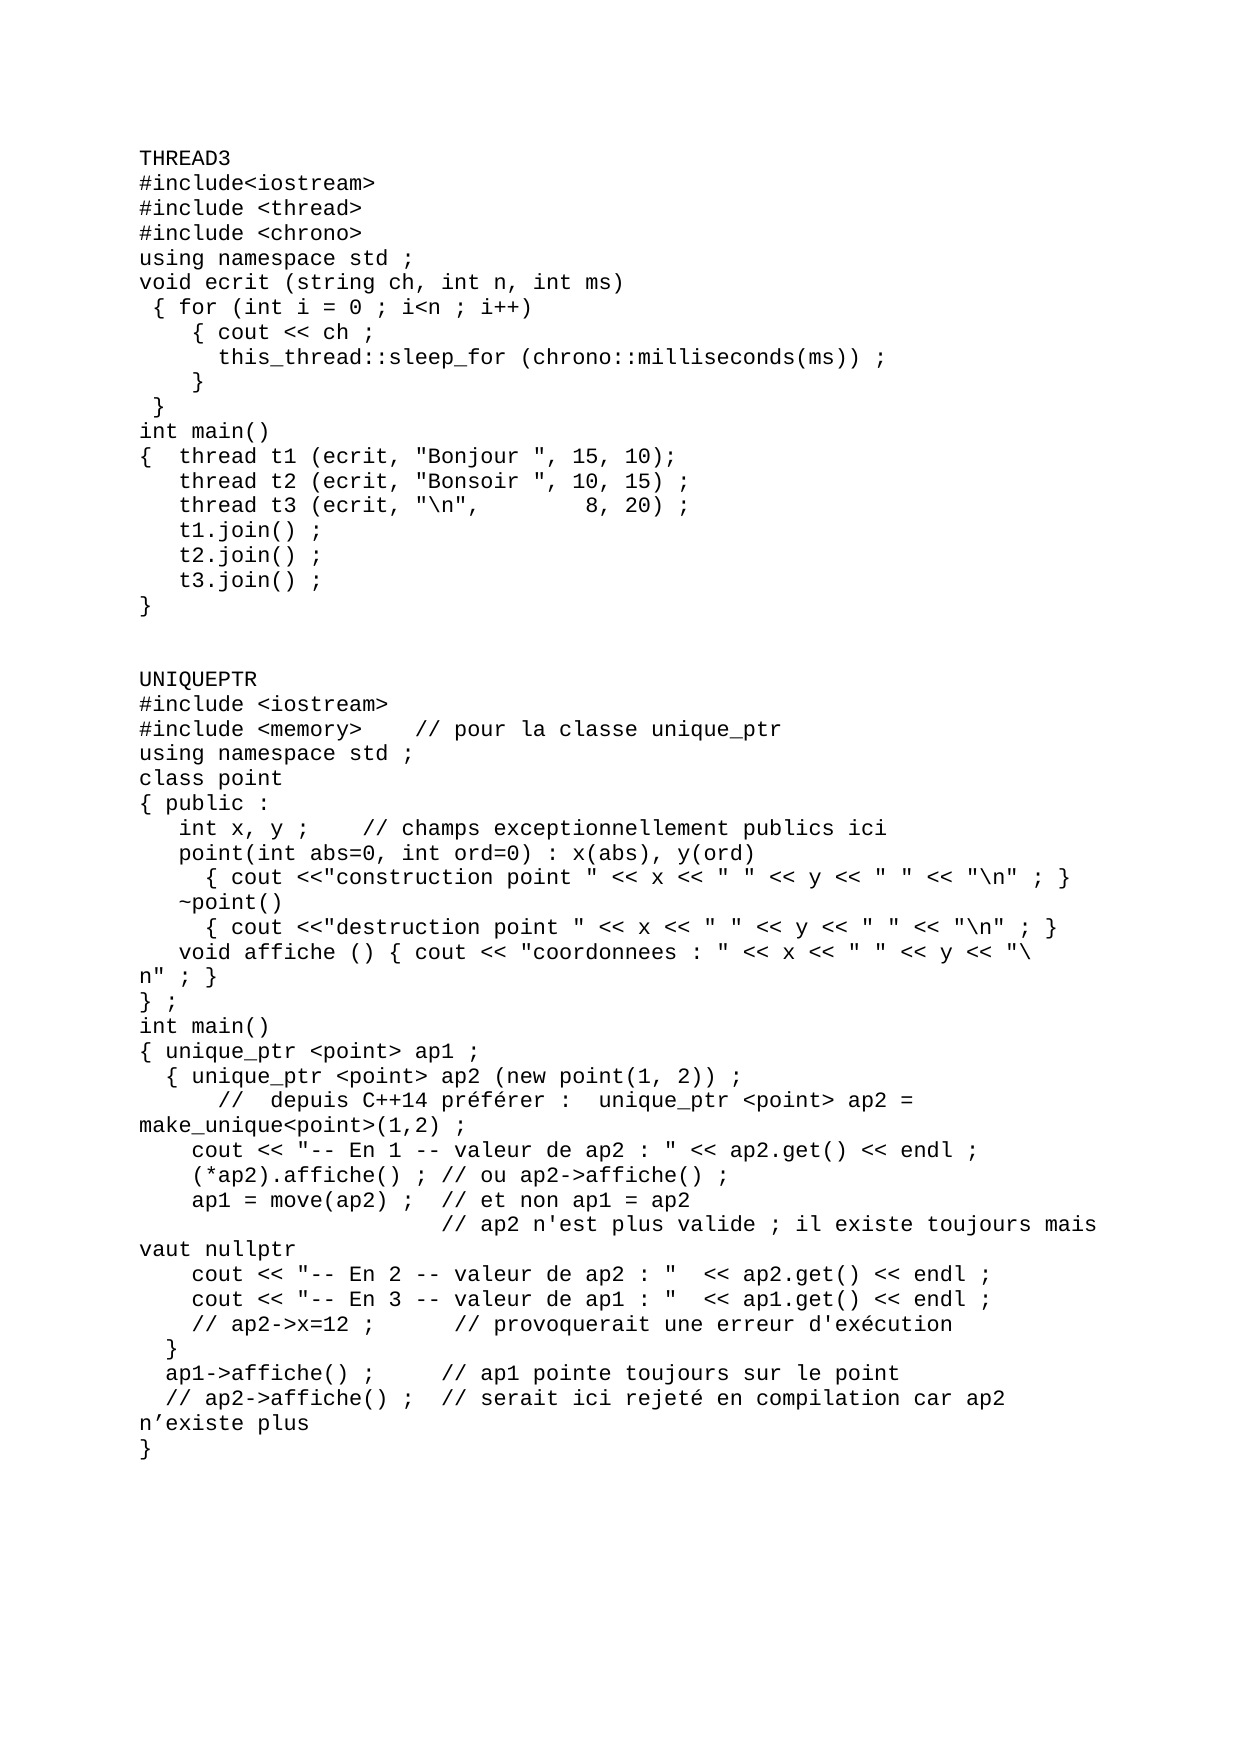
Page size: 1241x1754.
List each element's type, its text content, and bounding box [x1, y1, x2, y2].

text thread t3 (ecrit, "\n", 8, 20) ; [139, 495, 1101, 519]
text { thread t1 (ecrit, "Bonjour ", 15, 10); [139, 445, 1101, 470]
text this_thread::sleep_for (chrono::milliseconds(ms)) ; [139, 346, 1101, 371]
text } [139, 371, 1101, 396]
text t1.join() ; [139, 519, 1101, 544]
text t2.join() ; [139, 544, 1101, 569]
text int main() [139, 1015, 1101, 1040]
text // depuis C++14 préférer : unique_ptr <point> ap2 = make_unique<point>(1,2) ; [139, 1090, 1101, 1139]
text #include <thread> [139, 197, 1101, 222]
text using namespace std ; [139, 743, 1101, 767]
text class point [139, 767, 1101, 792]
text void affiche () { cout << "coordonnees : " << x << " " << y << "\n" ; } [139, 941, 1101, 991]
text int main() [139, 420, 1101, 445]
text cout << "-- En 3 -- valeur de ap1 : " << ap1.get() << endl ; [139, 1288, 1101, 1313]
text thread t2 (ecrit, "Bonsoir ", 10, 15) ; [139, 470, 1101, 495]
text } [139, 594, 1101, 619]
text #include <iostream> [139, 693, 1101, 718]
text cout << "-- En 1 -- valeur de ap2 : " << ap2.get() << endl ; [139, 1139, 1101, 1164]
text int x, y ; // champs exceptionnellement publics ici [139, 817, 1101, 842]
text { public : [139, 792, 1101, 817]
text THREAD3 [139, 148, 1101, 172]
text ap1->affiche() ; // ap1 pointe toujours sur le point [139, 1362, 1101, 1387]
text { cout <<"construction point " << x << " " << y << " " << "\n" ; } [139, 867, 1101, 891]
text // ap2 n'est plus valide ; il existe toujours mais vaut nullptr [139, 1214, 1101, 1263]
text t3.join() ; [139, 569, 1101, 594]
text } ; [139, 991, 1101, 1015]
text // ap2->x=12 ; // provoquerait une erreur d'exécution [139, 1313, 1101, 1338]
text #include<iostream> [139, 172, 1101, 197]
text ~point() [139, 891, 1101, 916]
text #include <chrono> [139, 222, 1101, 247]
text point(int abs=0, int ord=0) : x(abs), y(ord) [139, 842, 1101, 867]
text void ecrit (string ch, int n, int ms) [139, 272, 1101, 296]
text { cout <<"destruction point " << x << " " << y << " " << "\n" ; } [139, 916, 1101, 941]
text UNIQUEPTR [139, 668, 1101, 693]
text { unique_ptr <point> ap2 (new point(1, 2)) ; [139, 1065, 1101, 1090]
text { unique_ptr <point> ap1 ; [139, 1040, 1101, 1065]
text { cout << ch ; [139, 321, 1101, 346]
text } [139, 1338, 1101, 1362]
text ap1 = move(ap2) ; // et non ap1 = ap2 [139, 1189, 1101, 1214]
text #include <memory> // pour la classe unique_ptr [139, 718, 1101, 743]
text cout << "-- En 2 -- valeur de ap2 : " << ap2.get() << endl ; [139, 1263, 1101, 1288]
text } [139, 396, 1101, 420]
text (*ap2).affiche() ; // ou ap2->affiche() ; [139, 1164, 1101, 1189]
text } [139, 1437, 1101, 1462]
text using namespace std ; [139, 247, 1101, 272]
text { for (int i = 0 ; i<n ; i++) [139, 296, 1101, 321]
text // ap2->affiche() ; // serait ici rejeté en compilation car ap2 n’existe plus [139, 1387, 1101, 1437]
